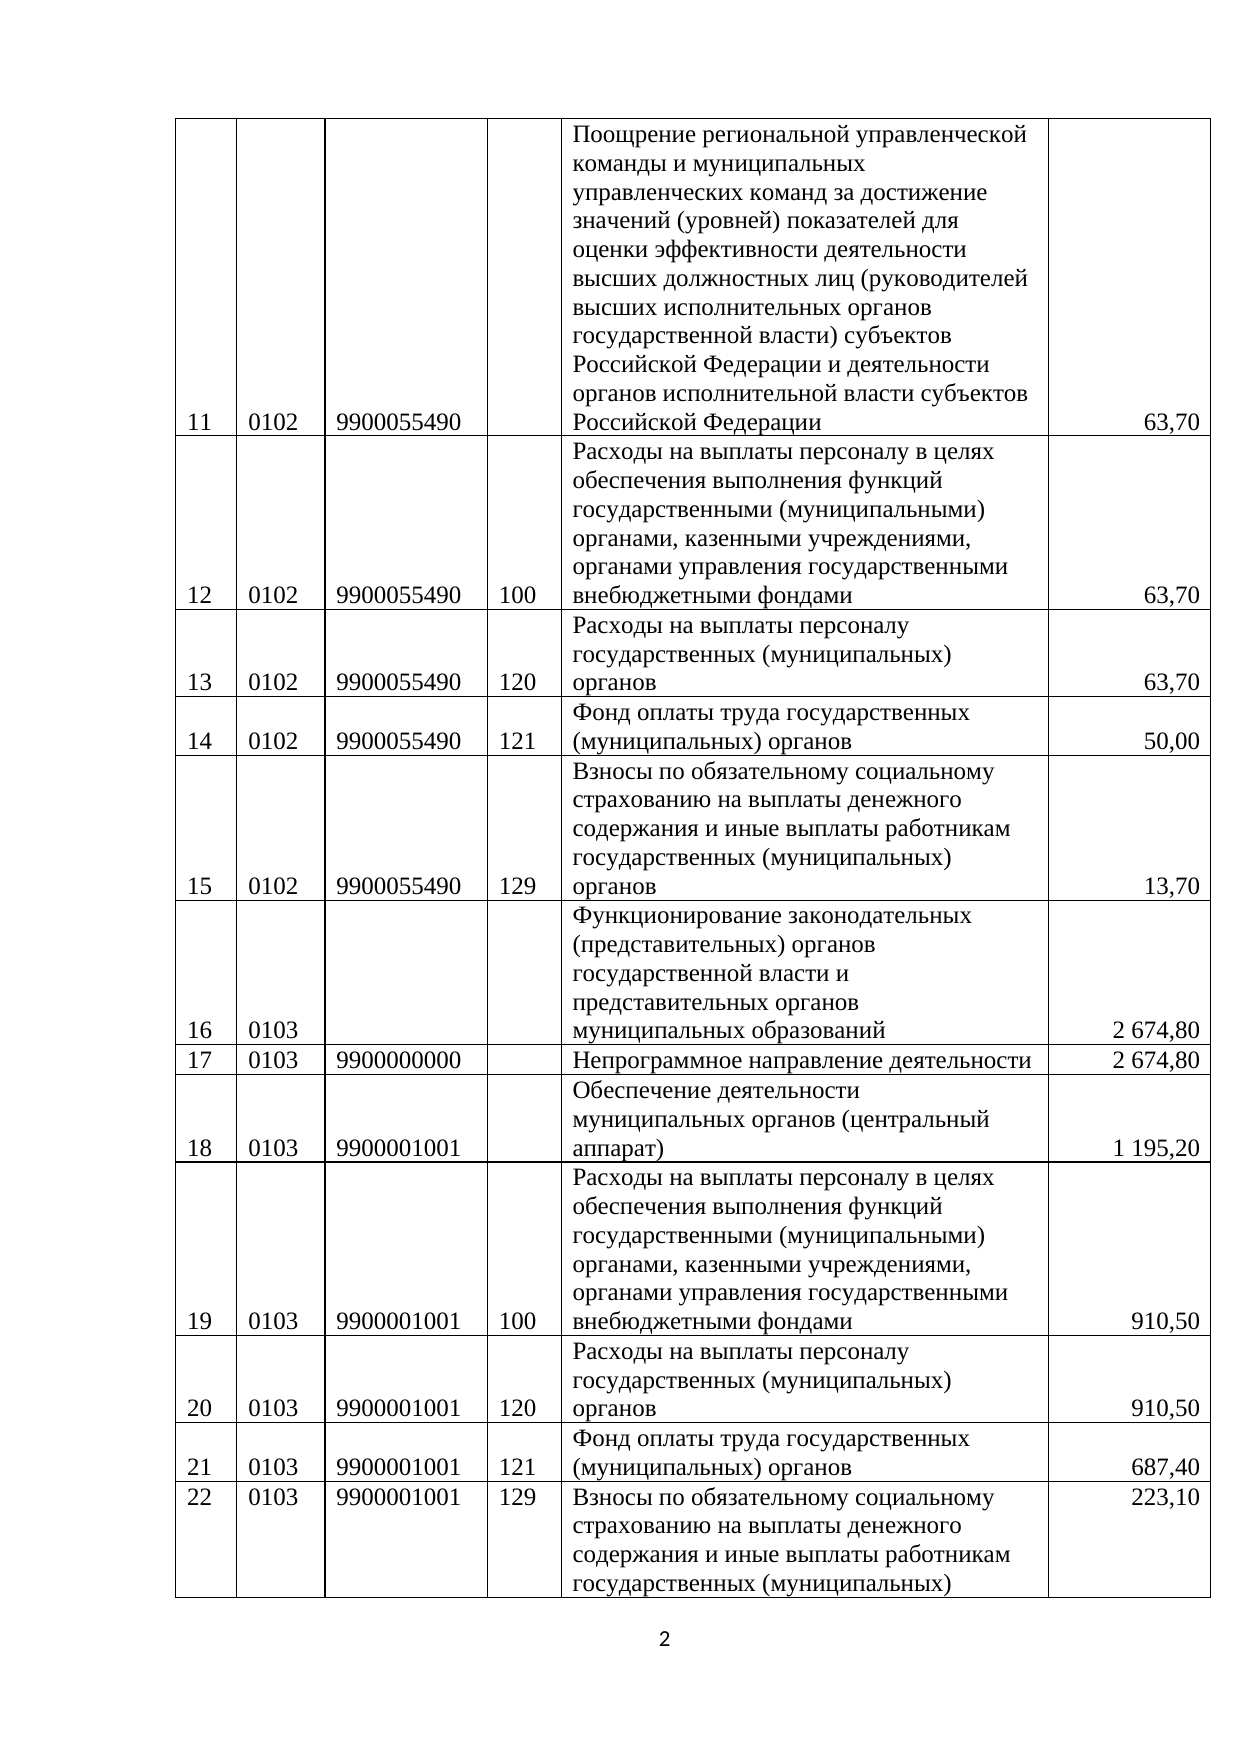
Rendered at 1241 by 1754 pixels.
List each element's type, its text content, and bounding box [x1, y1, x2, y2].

table_cell 63,70 [1049, 436, 1210, 609]
table_cell 0102 [237, 610, 324, 696]
table_cell 100 [488, 436, 561, 609]
table_cell 120 [488, 610, 561, 696]
table_cell 63,70 [1049, 610, 1210, 696]
table_cell 9900001001 [326, 1482, 487, 1597]
table_cell 9900000000 [326, 1045, 487, 1074]
table_cell 13,70 [1049, 756, 1210, 899]
table_cell [488, 1075, 561, 1161]
table_cell 0102 [237, 436, 324, 609]
table_cell 9900055490 [326, 697, 487, 755]
table_cell 2 674,80 [1049, 1045, 1210, 1074]
table_cell 17 [176, 1045, 236, 1074]
table_cell Фонд оплаты труда государственных (муниципальных) органов [562, 697, 1048, 755]
table_cell 9900001001 [326, 1075, 487, 1161]
table_cell Фонд оплаты труда государственных (муниципальных) органов [562, 1423, 1048, 1481]
table_cell 13 [176, 610, 236, 696]
table_cell Непрограммное направление деятельности [562, 1045, 1048, 1074]
table_cell 121 [488, 697, 561, 755]
table_cell 12 [176, 436, 236, 609]
table_cell 910,50 [1049, 1163, 1210, 1335]
table_cell 11 [176, 119, 236, 435]
table_cell 0102 [237, 697, 324, 755]
table_cell [326, 901, 487, 1044]
table_cell 121 [488, 1423, 561, 1481]
table_cell 0103 [237, 1336, 324, 1422]
table_cell [488, 901, 561, 1044]
table_cell 18 [176, 1075, 236, 1161]
table_cell 100 [488, 1163, 561, 1335]
table_cell 2 674,80 [1049, 901, 1210, 1044]
table_cell 9900001001 [326, 1163, 487, 1335]
table_cell 1 195,20 [1049, 1075, 1210, 1161]
table_cell Взносы по обязательному социальному страхованию на выплаты денежного содержания и иные выплаты работникам государственных (муниципальных) органов [562, 756, 1048, 899]
table_cell 0103 [237, 1423, 324, 1481]
table_cell 0103 [237, 1075, 324, 1161]
table_cell 0102 [237, 756, 324, 899]
table_cell 50,00 [1049, 697, 1210, 755]
table_cell 15 [176, 756, 236, 899]
table_cell 9900055490 [326, 436, 487, 609]
table_cell [488, 119, 561, 435]
table_cell 63,70 [1049, 119, 1210, 435]
table_cell Расходы на выплаты персоналу государственных (муниципальных) органов [562, 610, 1048, 696]
table_cell 0103 [237, 1482, 324, 1597]
table_cell 20 [176, 1336, 236, 1422]
table_cell 9900001001 [326, 1336, 487, 1422]
table_cell 21 [176, 1423, 236, 1481]
table_cell 910,50 [1049, 1336, 1210, 1422]
table_cell 9900001001 [326, 1423, 487, 1481]
table_cell 14 [176, 697, 236, 755]
table_cell 0103 [237, 1045, 324, 1074]
table_cell 9900055490 [326, 610, 487, 696]
table_cell 687,40 [1049, 1423, 1210, 1481]
table_cell 16 [176, 901, 236, 1044]
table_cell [562, 1482, 1048, 1597]
table_cell [488, 1045, 561, 1074]
table_cell 0103 [237, 1163, 324, 1335]
table_cell 19 [176, 1163, 236, 1335]
table_cell 129 [488, 756, 561, 899]
table_cell Расходы на выплаты персоналу государственных (муниципальных) органов [562, 1336, 1048, 1422]
table_cell 0103 [237, 901, 324, 1044]
table_cell 22 [176, 1482, 236, 1597]
table_cell 223,10 [1049, 1482, 1210, 1597]
table_cell 0102 [237, 119, 324, 435]
table_cell Обеспечение деятельности муниципальных органов (центральный аппарат) [562, 1075, 1048, 1161]
table_cell 120 [488, 1336, 561, 1422]
table_cell Поощрение региональной управленческой команды и муниципальных управленческих команд за достижение значений (уровней) показателей для оценки эффективности деятельности высших должностных лиц (руководителей высших исполнительных органов государственной власти) субъектов Российской Федерации и деятельности органов исполнительной власти субъектов Российской Федерации [562, 119, 1048, 435]
table_cell 129 [488, 1482, 561, 1597]
table_cell 9900055490 [326, 756, 487, 899]
table_cell 9900055490 [326, 119, 487, 435]
table_cell Функционирование законодательных (представительных) органов государственной власти и представительных органов муниципальных образований [562, 901, 1048, 1044]
